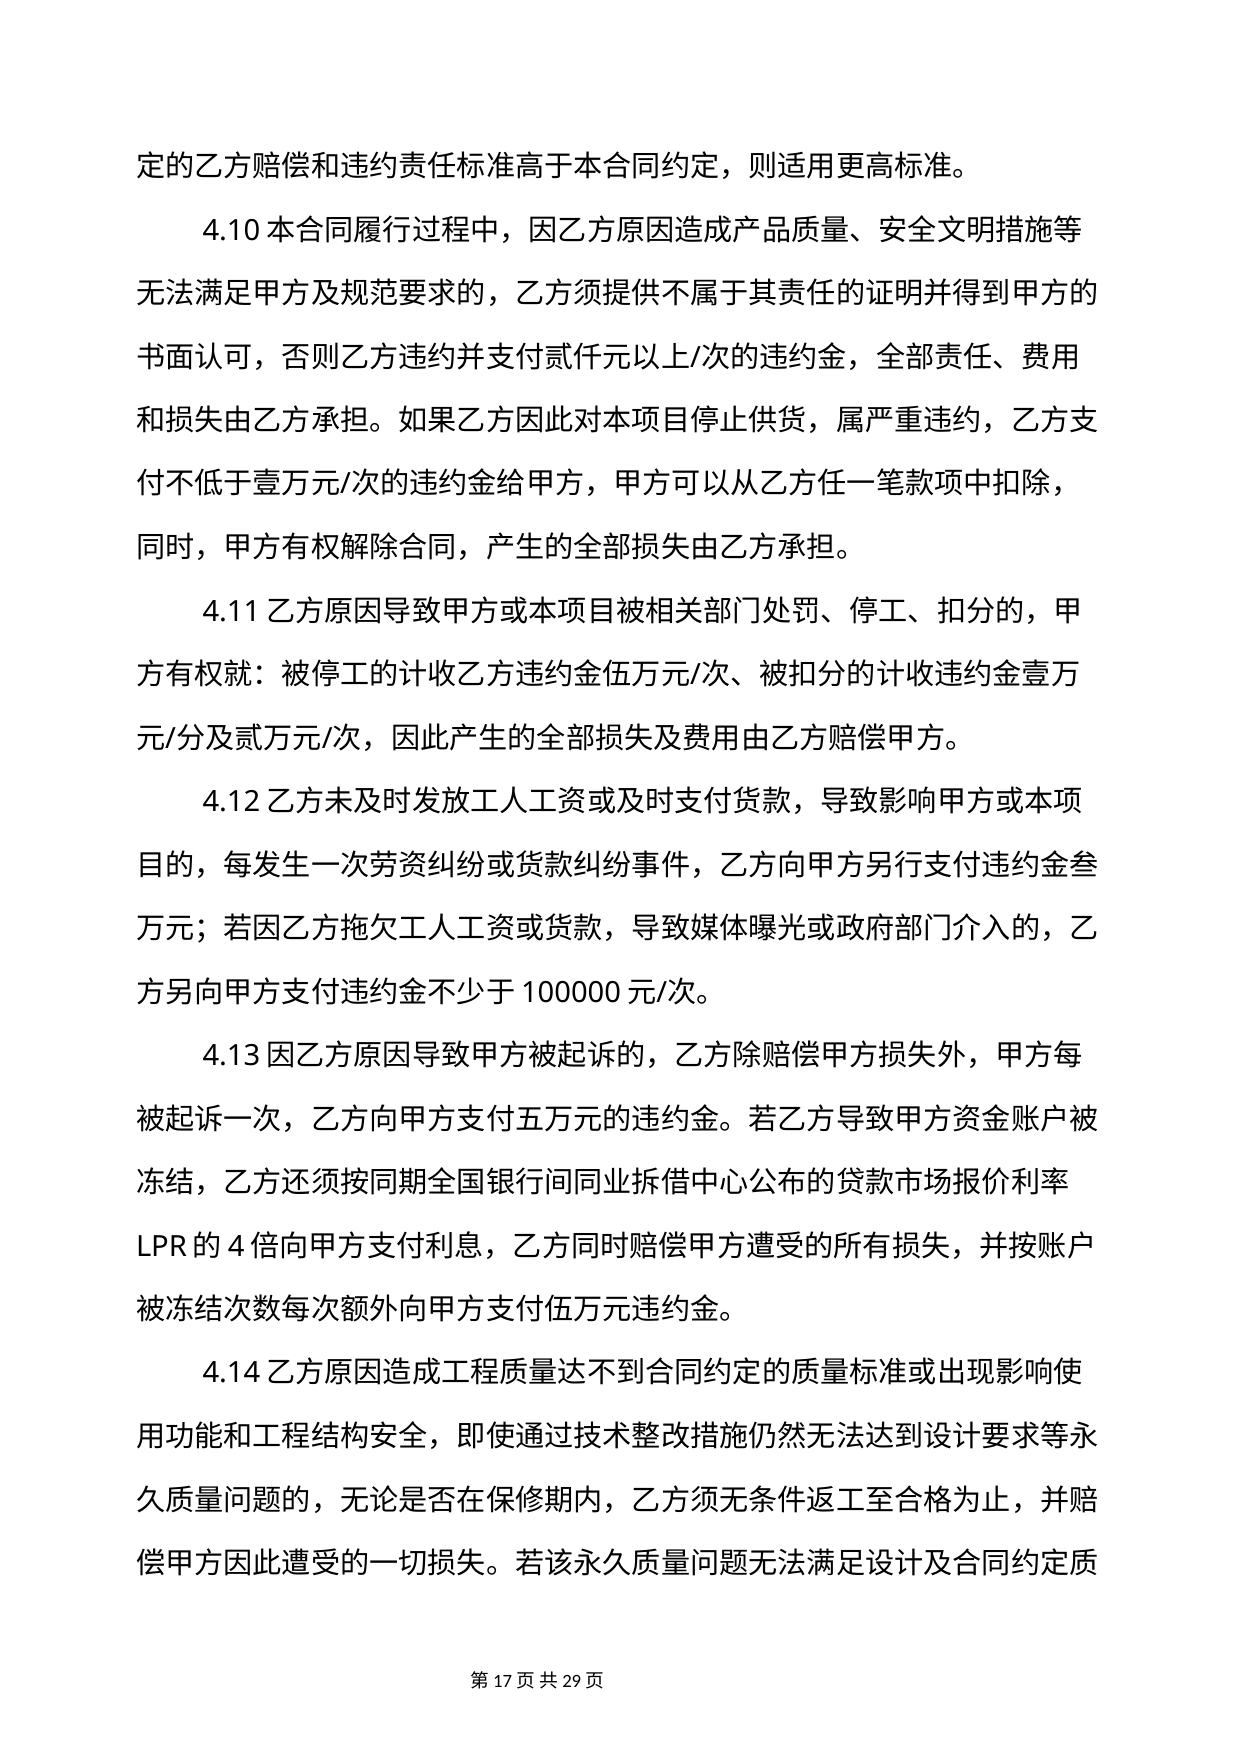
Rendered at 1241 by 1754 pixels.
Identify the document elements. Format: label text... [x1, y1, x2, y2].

list 4.10本合同履行过程中，因乙方原因造成产品质量、安全文明措施等无法满足甲方及规范要求的，乙方须提供不属于其责任的证明并得到甲方的书面认可，否则乙方违约并支付贰仟元以上/次的违约金，全部责任、费用和损失由乙方承担。如果乙方因此对本项目停止供货，属严重违约，乙方支付不低于壹万元/次的违约金给甲方，甲方可以从乙方任一笔款项中扣除，同时，甲方有权解除合同，产生的全部损失由乙方承担。 [136, 206, 1104, 566]
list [136, 143, 1104, 185]
list 4.13因乙方原因导致甲方被起诉的，乙方除赔偿甲方损失外，甲方每被起诉一次，乙方向甲方支付五万元的违约金。若乙方导致甲方资金账户被冻结，乙方还须按同期全国银行间同业拆借中心公布的贷款市场报价利率LPR的4倍向甲方支付利息，乙方同时赔偿甲方遭受的所有损失，并按账户被冻结次数每次额外向甲方支付伍万元违约金。 [136, 1032, 1104, 1328]
list 4.12乙方未及时发放工人工资或及时支付货款，导致影响甲方或本项目的，每发生一次劳资纠纷或货款纠纷事件，乙方向甲方另行支付违约金叁万元；若因乙方拖欠工人工资或货款，导致媒体曝光或政府部门介入的，乙方另向甲方支付违约金不少于100000元/次。 [136, 778, 1104, 1011]
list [136, 1349, 1104, 1582]
list 4.11乙方原因导致甲方或本项目被相关部门处罚、停工、扣分的，甲方有权就：被停工的计收乙方违约金伍万元/次、被扣分的计收违约金壹万元/分及贰万元/次，因此产生的全部损失及费用由乙方赔偿甲方。 [136, 587, 1104, 757]
